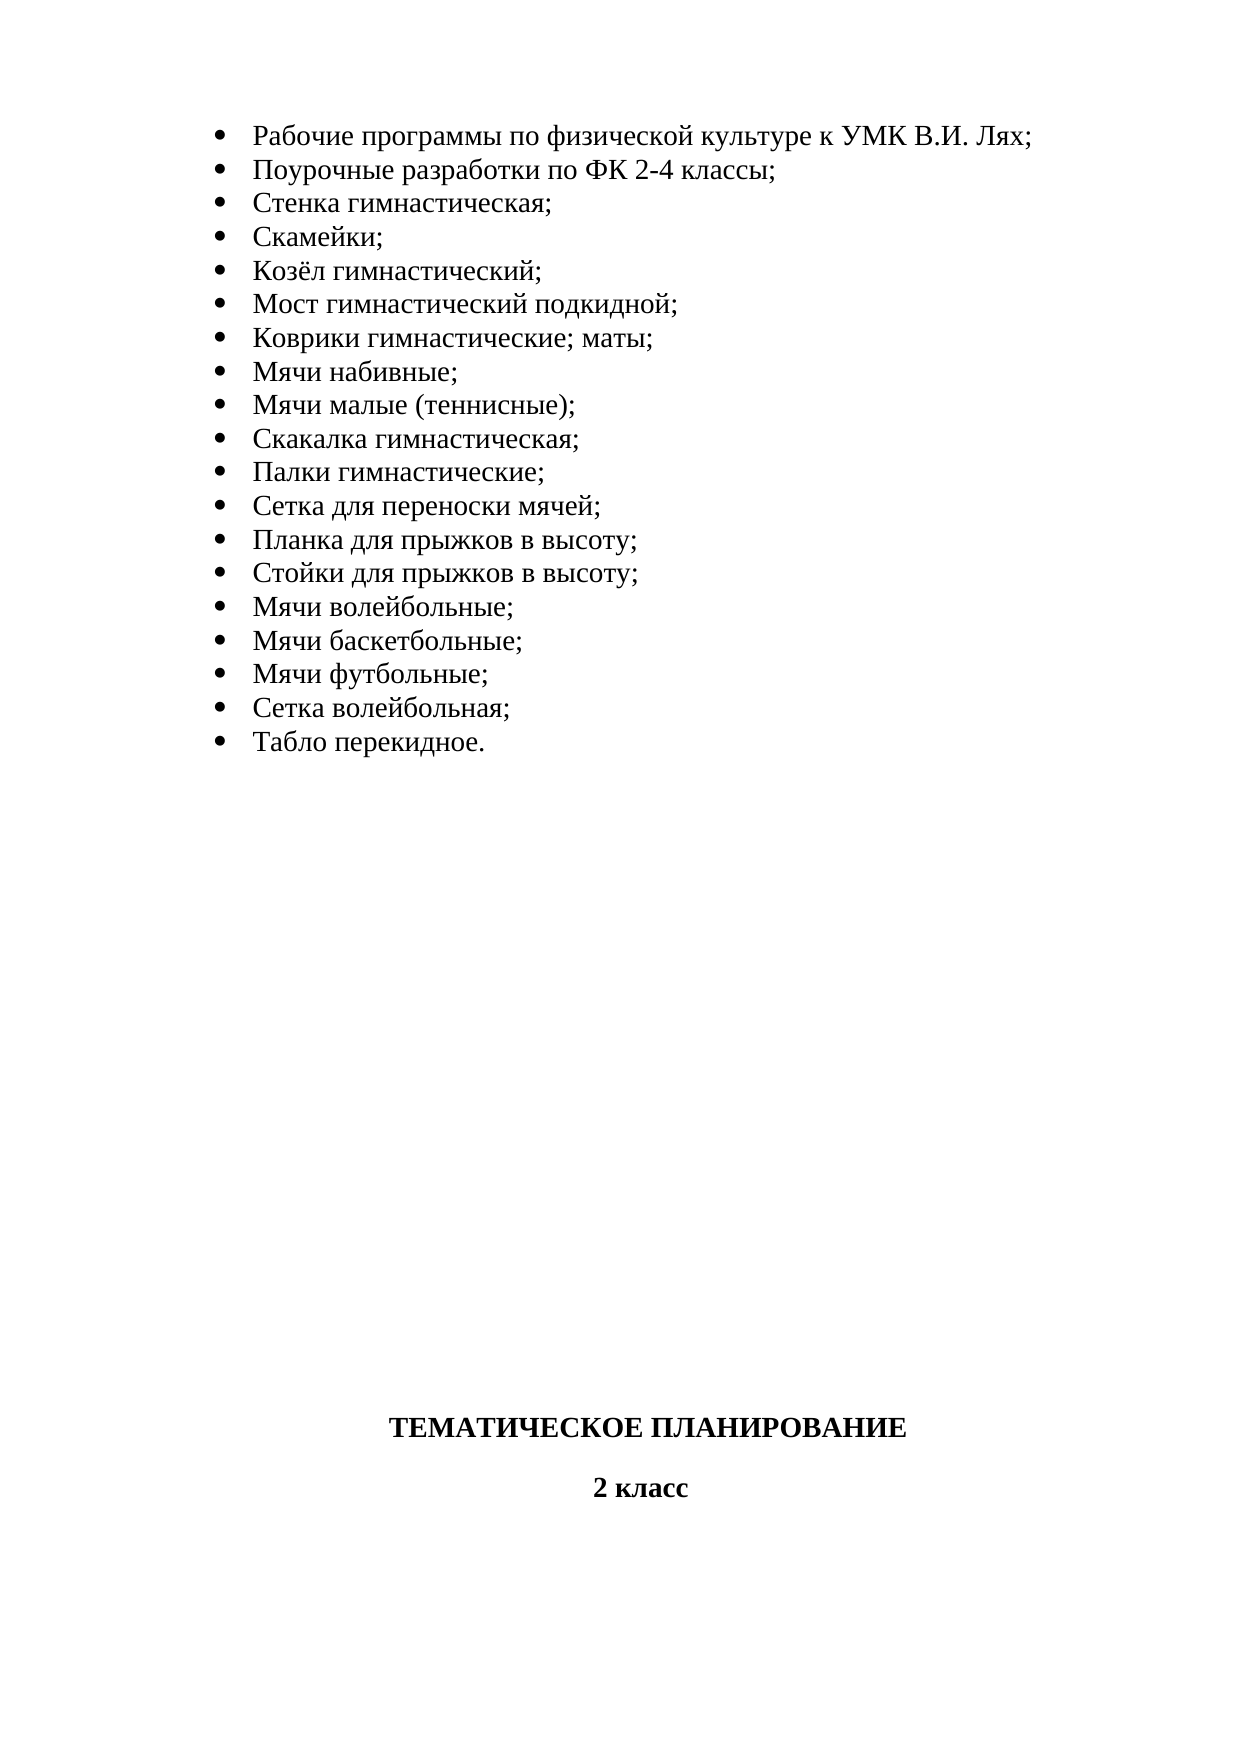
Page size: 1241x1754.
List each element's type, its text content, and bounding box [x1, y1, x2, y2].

list Мячи футбольные; [215, 656, 1152, 690]
list Мячи баскетбольные; [215, 623, 1152, 656]
list Сетка волейбольная; [215, 690, 1152, 724]
text ТЕМАТИЧЕСКОЕ ПЛАНИРОВАНИЕ [177, 1411, 1152, 1444]
list Поурочные разработки по ФК 2-4 классы; [215, 152, 1152, 185]
list Стойки для прыжков в высоту; [215, 556, 1152, 589]
list Скамейки; [215, 219, 1152, 253]
list Мячи волейбольные; [215, 589, 1152, 623]
list Скакалка гимнастическая; [215, 421, 1152, 454]
list Стенка гимнастическая; [215, 185, 1152, 219]
list Табло перекидное. [215, 724, 1152, 757]
list Козёл гимнастический; [215, 253, 1152, 286]
list Коврики гимнастические; маты; [215, 320, 1152, 354]
list Палки гимнастические; [215, 454, 1152, 488]
text 2 класс [177, 1470, 1152, 1503]
list Планка для прыжков в высоту; [215, 522, 1152, 556]
list Мячи набивные; [215, 354, 1152, 387]
list Мост гимнастический подкидной; [215, 286, 1152, 320]
list Рабочие программы по физической культуре к УМК В.И. Лях; [215, 118, 1152, 152]
list Сетка для переноски мячей; [215, 488, 1152, 522]
list Мячи малые (теннисные); [215, 387, 1152, 421]
